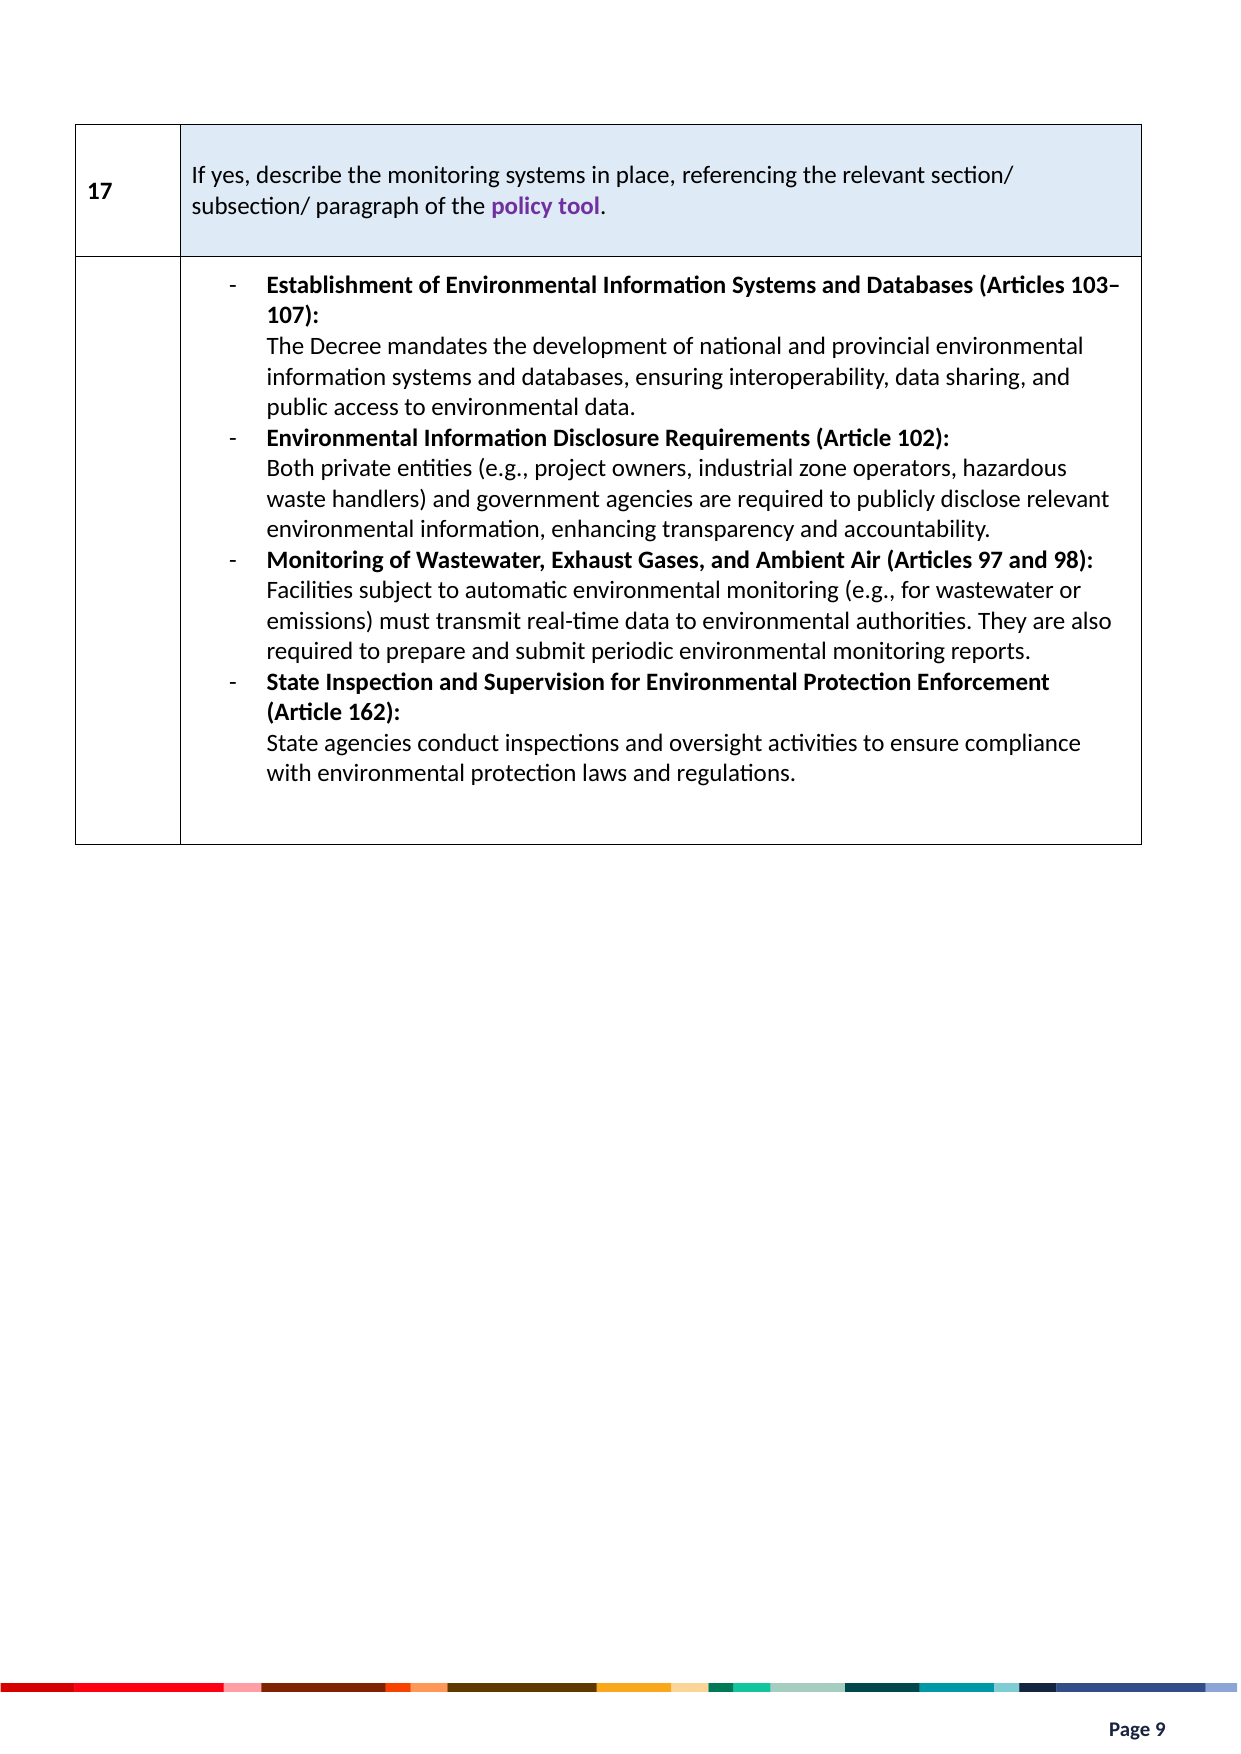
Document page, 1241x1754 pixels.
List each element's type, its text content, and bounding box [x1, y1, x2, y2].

table_cell [76, 257, 180, 843]
table_cell If yes, describe the monitoring systems in place, referencing the relevant section/ subsection/ paragraph of the policy tool. [181, 125, 1141, 256]
picture [0, 1683, 1236, 1692]
table_cell 17 [76, 125, 180, 256]
table_cell Establishment of Environmental Information Systems and Databases (Articles 103–107): The Decree mandates the development of national and provincial environmental information systems and databases, ensuring interoperability, data sharing, and public access to environmental data. Environmental Information Disclosure Requirements (Article 102): Both private entities (e.g., project owners, industrial zone operators, hazardous waste handlers) and government agencies are required to publicly disclose relevant environmental information, enhancing transparency and accountability. Monitoring of Wastewater, Exhaust Gases, and Ambient Air (Articles 97 and 98): Facilities subject to automatic environmental monitoring (e.g., for wastewater or emissions) must transmit real-time data to environmental authorities. They are also required to prepare and submit periodic environmental monitoring reports. State Inspection and Supervision for Environmental Protection Enforcement (Article 162): State agencies conduct inspections and oversight activities to ensure compliance with environmental protection laws and regulations. [181, 257, 1141, 843]
